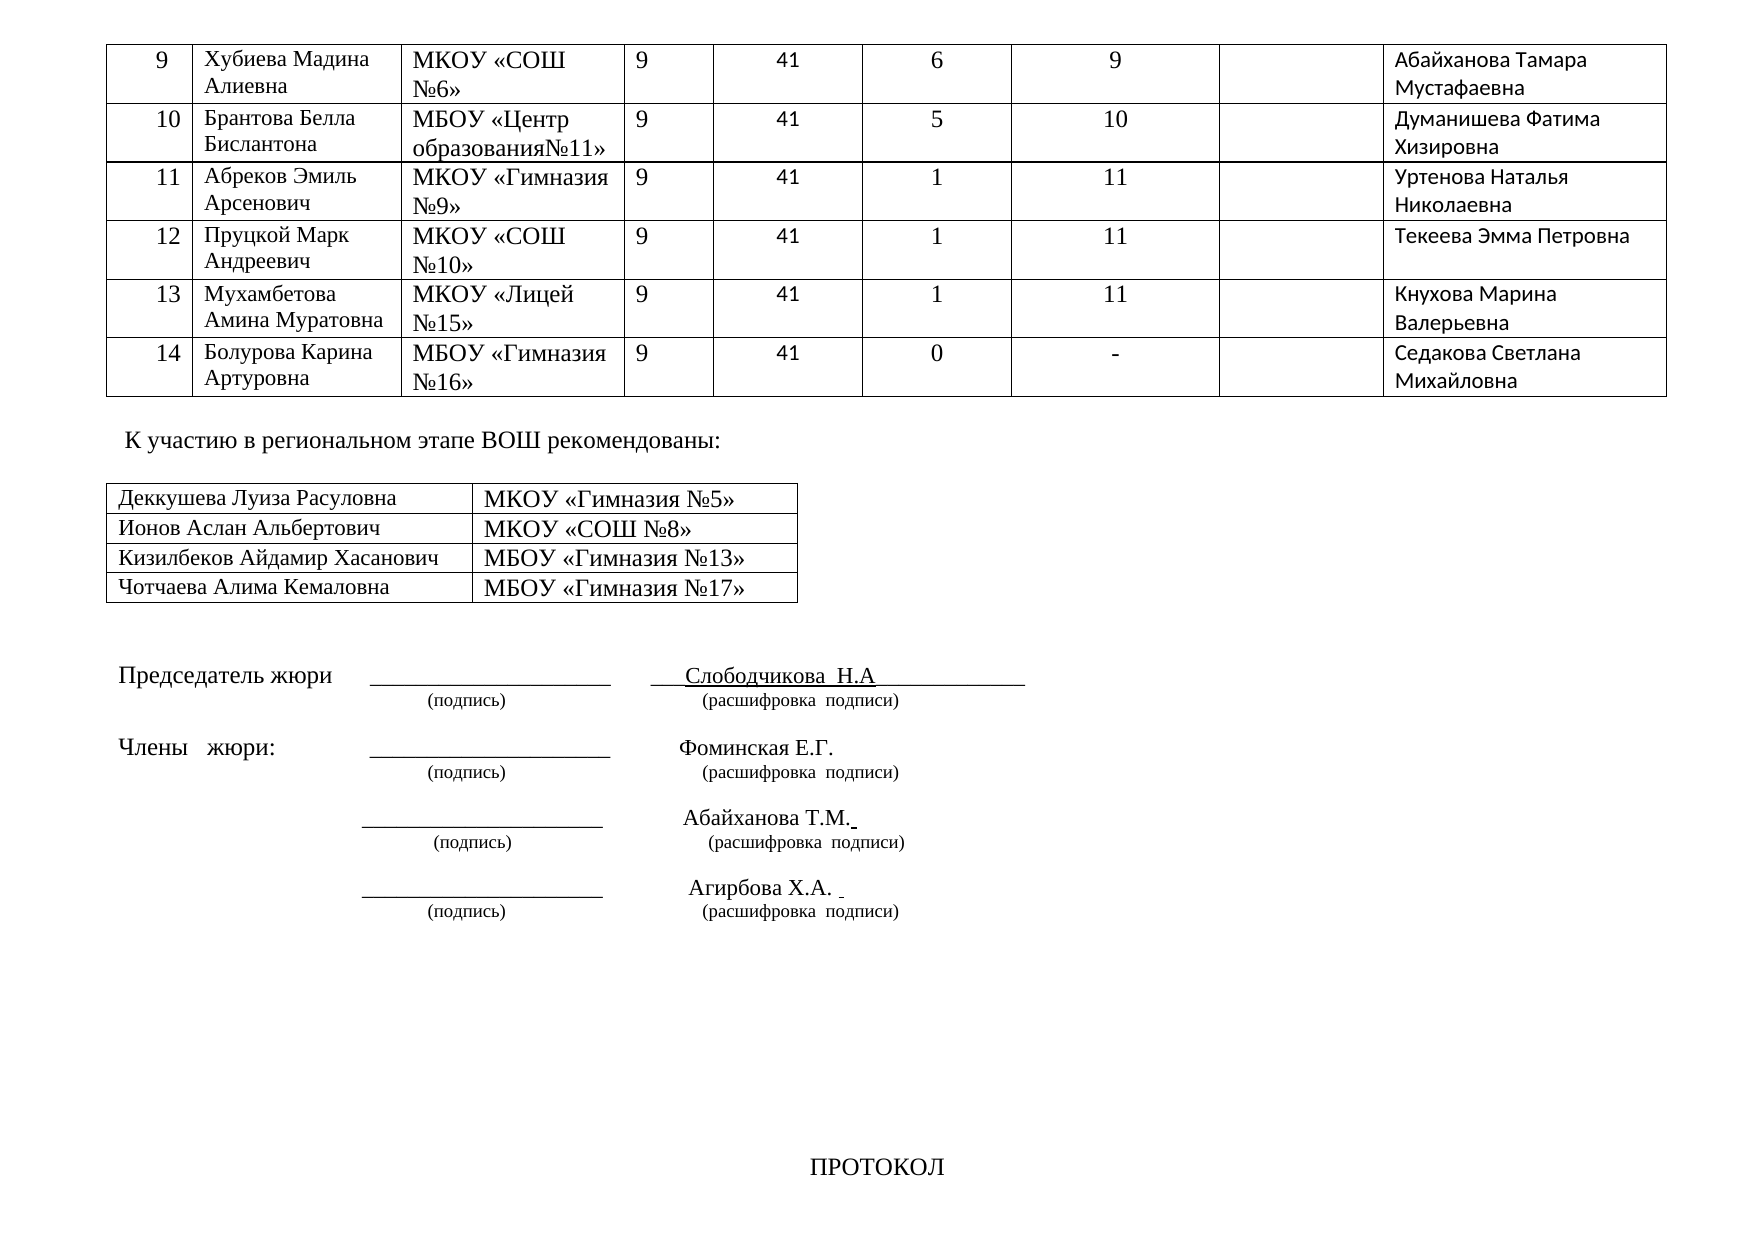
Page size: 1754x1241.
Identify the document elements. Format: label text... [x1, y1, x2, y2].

table_cell Чотчаева Алима Кемаловна [107, 573, 472, 602]
table_cell Брантова Белла Бислантона [193, 104, 401, 161]
table_header МКОУ «Гимназия №5» [473, 484, 797, 513]
table_cell Хубиева Мадина Алиевна [193, 45, 401, 103]
table_cell 11 [1012, 163, 1219, 220]
table_cell МКОУ «Гимназия №9» [402, 163, 624, 220]
table_cell Седакова Светлана Михайловна [1384, 338, 1666, 396]
table_cell МБОУ «Гимназия №13» [473, 544, 797, 572]
table_cell Абреков Эмиль Арсенович [193, 163, 401, 220]
text (подпись) (расшифровка подписи) [118, 831, 1636, 852]
table_cell [1220, 338, 1383, 396]
table_cell 10 [1012, 104, 1219, 161]
table_cell МКОУ «СОШ №8» [473, 514, 797, 542]
table_cell 9 [1012, 45, 1219, 103]
table_cell Ионов Аслан Альбертович [107, 514, 472, 542]
table_cell 41 [714, 221, 862, 278]
text _____________________ Агирбова Х.А. [118, 874, 1636, 900]
table_cell Мухамбетова Амина Муратовна [193, 280, 401, 337]
table_cell Кнухова Марина Валерьевна [1384, 280, 1666, 337]
text (подпись) (расшифровка подписи) [118, 761, 1636, 783]
table_cell Пруцкой Марк Андреевич [193, 221, 401, 278]
table_cell 41 [714, 104, 862, 161]
table_cell МКОУ «Лицей №15» [402, 280, 624, 337]
table_cell 12 [107, 221, 192, 278]
table_cell 9 [625, 104, 713, 161]
table_cell 6 [863, 45, 1011, 103]
text _____________________ Абайханова Т.М. [118, 804, 1636, 831]
table_cell Текеева Эмма Петровна [1384, 221, 1666, 278]
table_cell 1 [863, 221, 1011, 278]
table_cell 41 [714, 338, 862, 396]
text (подпись) (расшифровка подписи) [118, 689, 1636, 711]
table_cell 13 [107, 280, 192, 337]
table_cell 11 [107, 163, 192, 220]
table_cell 5 [863, 104, 1011, 161]
table_cell 41 [714, 163, 862, 220]
table_cell МКОУ «СОШ №10» [402, 221, 624, 278]
text ПРОТОКОЛ [118, 1152, 1636, 1181]
table_cell 9 [625, 221, 713, 278]
table_cell 41 [714, 280, 862, 337]
table_cell 9 [625, 280, 713, 337]
text Члены жюри: _____________________ Фоминская Е.Г. [118, 732, 1636, 761]
table_cell [1220, 163, 1383, 220]
table_cell МБОУ «Гимназия №17» [473, 573, 797, 602]
table_cell Кизилбеков Айдамир Хасанович [107, 544, 472, 572]
table_cell 1 [863, 280, 1011, 337]
table_cell 9 [107, 45, 192, 103]
text К участию в региональном этапе ВОШ рекомендованы: [118, 425, 1636, 454]
table_cell [1220, 221, 1383, 278]
table_cell [1220, 104, 1383, 161]
table_cell 11 [1012, 280, 1219, 337]
table_header Деккушева Луиза Расуловна [107, 484, 472, 513]
table_cell - [1012, 338, 1219, 396]
table_cell 11 [1012, 221, 1219, 278]
table_cell 10 [107, 104, 192, 161]
table_cell 1 [863, 163, 1011, 220]
table_cell Уртенова Наталья Николаевна [1384, 163, 1666, 220]
text (подпись) (расшифровка подписи) [118, 900, 1636, 922]
table_cell [1220, 45, 1383, 103]
table_cell МКОУ «СОШ №6» [402, 45, 624, 103]
table_cell Абайханова Тамара Мустафаевна [1384, 45, 1666, 103]
text Председатель жюри _____________________ ___Слободчикова Н.А_____________ [118, 661, 1636, 689]
table_cell Болурова Карина Артуровна [193, 338, 401, 396]
table_cell 9 [625, 338, 713, 396]
table_cell МБОУ «Центр образования№11» [402, 104, 624, 161]
table_cell 14 [107, 338, 192, 396]
table_cell 0 [863, 338, 1011, 396]
table_cell МБОУ «Гимназия №16» [402, 338, 624, 396]
table_cell 9 [625, 45, 713, 103]
table_cell 9 [625, 163, 713, 220]
table_cell 41 [714, 45, 862, 103]
table_cell Думанишева Фатима Хизировна [1384, 104, 1666, 161]
table_cell [1220, 280, 1383, 337]
